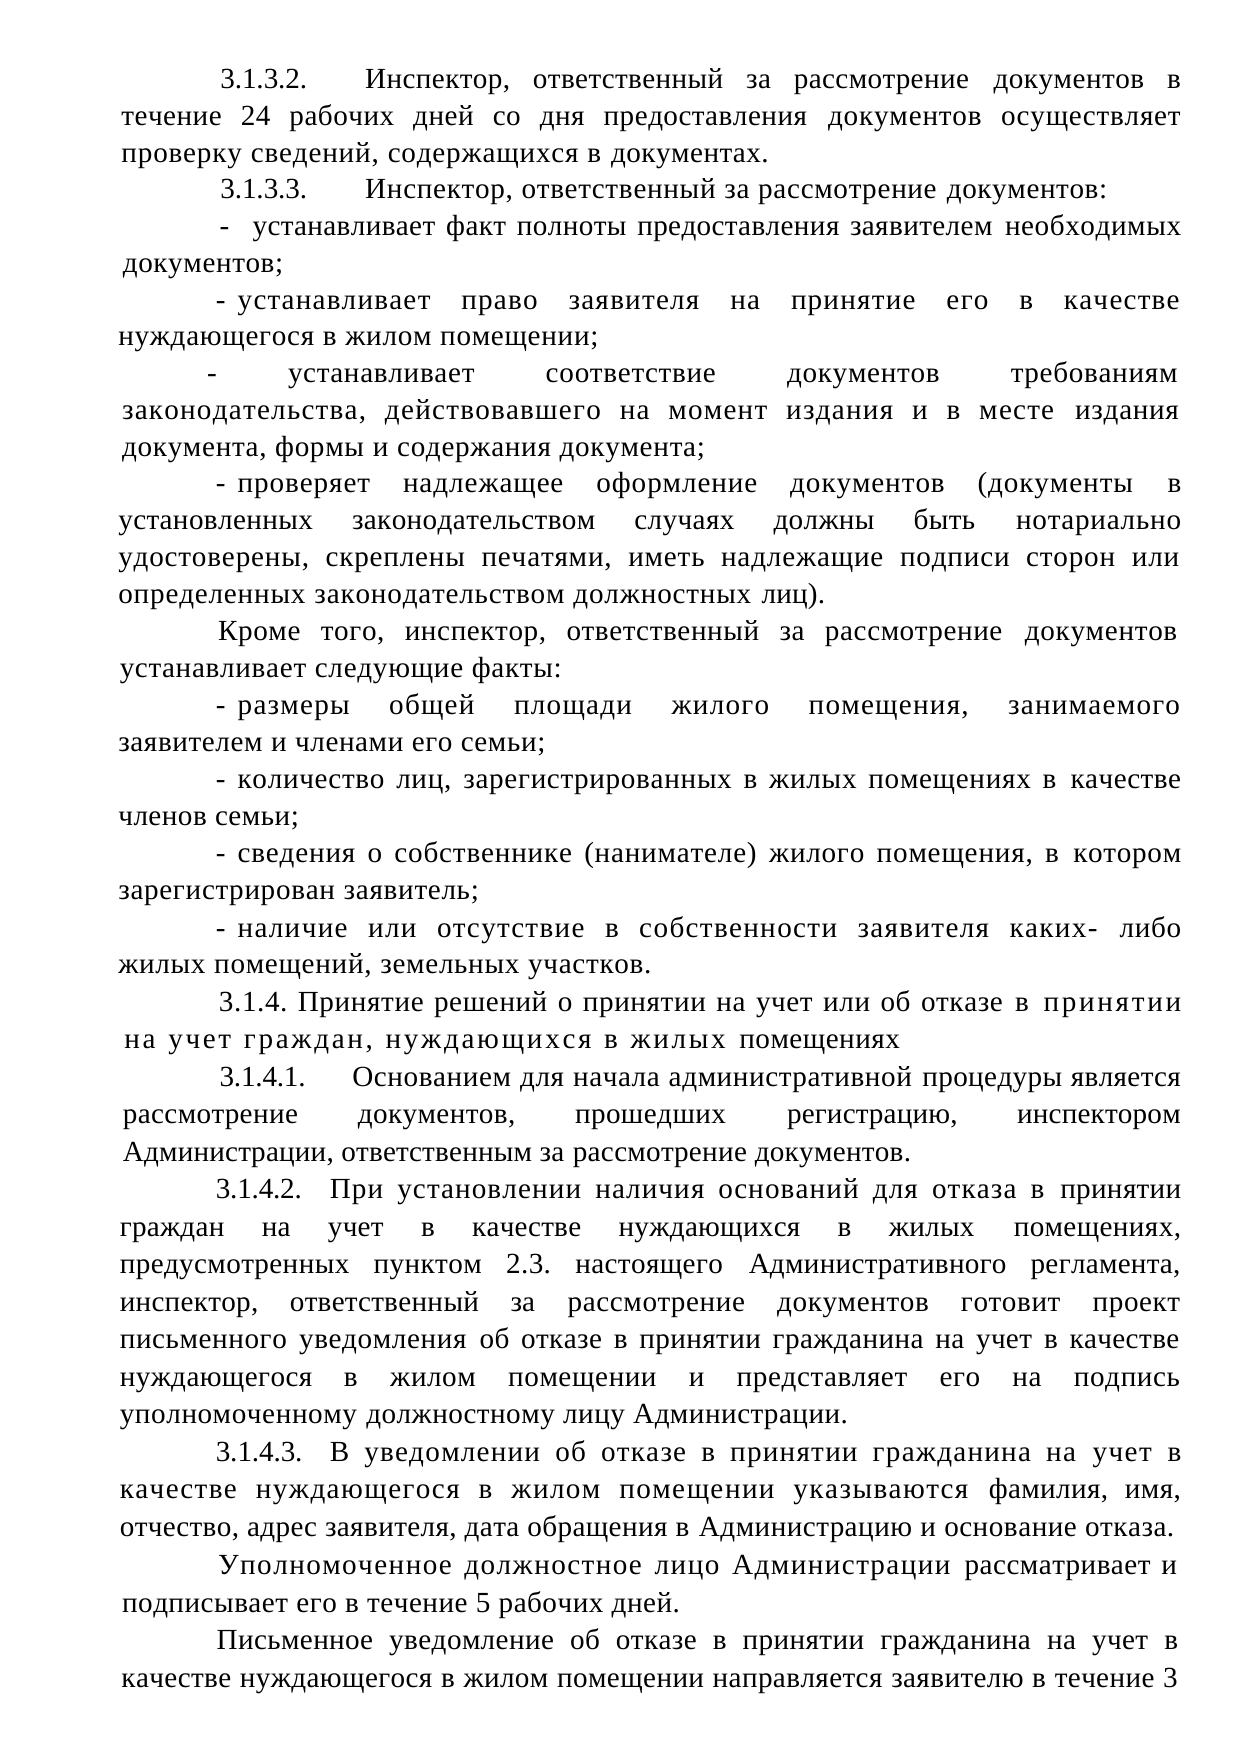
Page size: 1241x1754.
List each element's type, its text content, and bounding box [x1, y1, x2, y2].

list количество лиц, зарегистрированных в жилых помещениях в качестве членов семьи; [118, 759, 1181, 833]
text 3.1.4. Принятие решений о принятии на учет или об отказе в принятии на учет граждан, нуждающихся в жилых помещениях [124, 981, 1181, 1056]
text - устанавливает соответствие документов требованиям законодательства, действовавшего на момент издания и в месте издания документа, формы и содержания документа; [122, 353, 1179, 463]
list Инспектор, ответственный за рассмотрение документов в течение 24 рабочих дней со дня предоставления документов осуществляет проверку сведений, содержащихся в документах. [121, 59, 1181, 169]
text Кроме того, инспектор, ответственный за рассмотрение документов устанавливает следующие факты: [119, 611, 1177, 685]
text - проверяет надлежащее оформление документов (документы в установленных законодательством случаях должны быть нотариально удостоверены, скреплены печатями, иметь надлежащие подписи сторон или определенных законодательством должностных лиц). [118, 463, 1181, 611]
list наличие или отсутствие в собственности заявителя каких- либо жилых помещений, земельных участков. [118, 908, 1181, 981]
text - устанавливает право заявителя на принятие его в качестве нуждающегося в жилом помещении; [118, 280, 1181, 353]
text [121, 1619, 1180, 1694]
text Уполномоченное должностное лицо Администрации рассматривает и подписывает его в течение 5 рабочих дней. [122, 1544, 1177, 1619]
list сведения о собственнике (нанимателе) жилого помещения, в котором зарегистрирован заявитель; [118, 833, 1181, 907]
list размеры общей площади жилого помещения, занимаемого заявителем и членами его семьи; [118, 685, 1181, 758]
list В уведомлении об отказе в принятии гражданина на учет в качестве нуждающегося в жилом помещении указываются фамилия, имя, отчество, адрес заявителя, дата обращения в Администрацию и основание отказа. [119, 1431, 1181, 1544]
text 3.1.4.1. Основанием для начала административной процедуры является рассмотрение документов, прошедших регистрацию, инспектором Администрации, ответственным за рассмотрение документов. [123, 1056, 1181, 1169]
list При установлении наличия оснований для отказа в принятии граждан на учет в качестве нуждающихся в жилых помещениях, предусмотренных пунктом 2.3. настоящего Административного регламента, инспектор, ответственный за рассмотрение документов готовит проект письменного уведомления об отказе в принятии гражданина на учет в качестве нуждающегося в жилом помещении и представляет его на подпись уполномоченному должностному лицу Администрации. [119, 1169, 1181, 1431]
text - устанавливает факт полноты предоставления заявителем необходимых документов; [123, 206, 1181, 280]
list Инспектор, ответственный за рассмотрение документов: [121, 169, 1181, 206]
